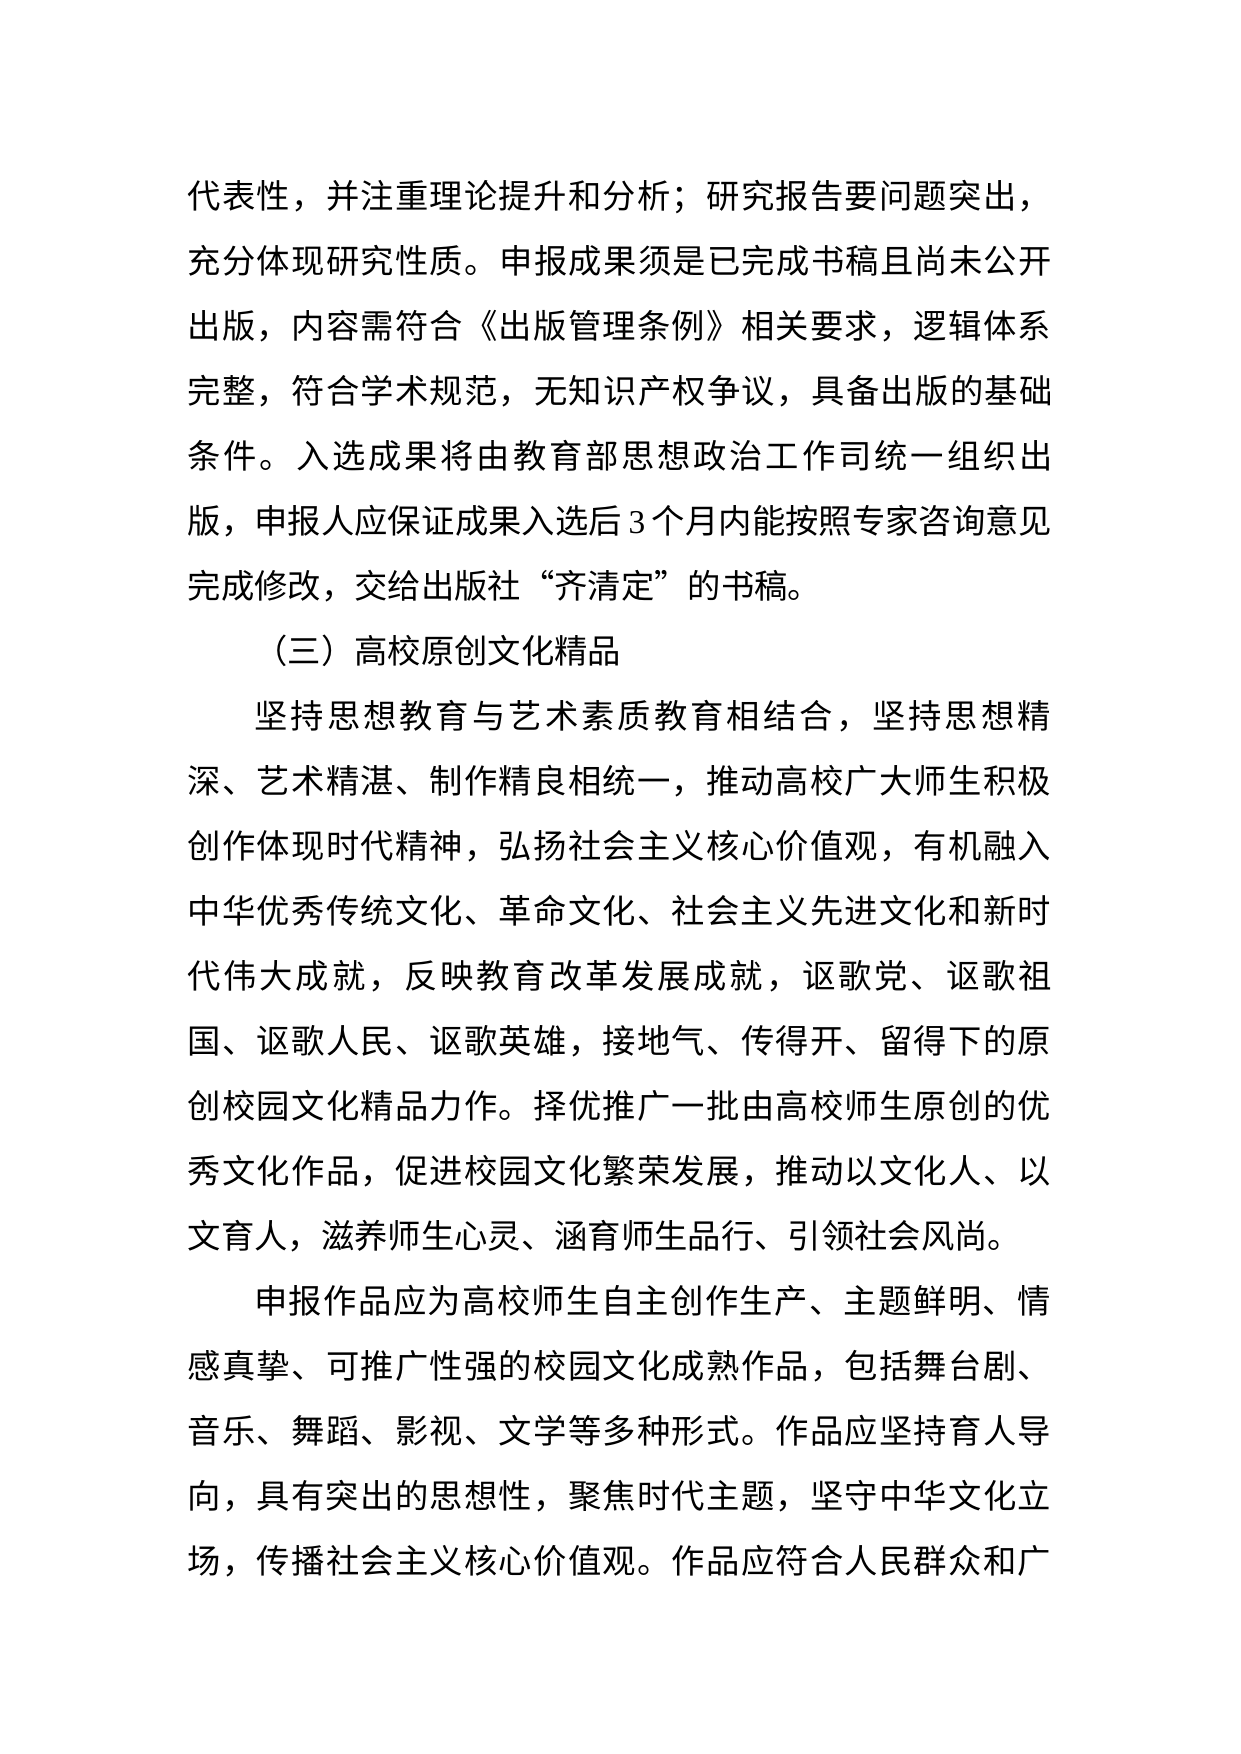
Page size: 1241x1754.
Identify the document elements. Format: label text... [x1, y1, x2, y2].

text 坚持思想教育与艺术素质教育相结合，坚持思想精深、艺术精湛、制作精良相统一，推动高校广大师生积极创作体现时代精神，弘扬社会主义核心价值观，有机融入中华优秀传统文化、革命文化、社会主义先进文化和新时代伟大成就，反映教育改革发展成就，讴歌党、讴歌祖国、讴歌人民、讴歌英雄，接地气、传得开、留得下的原创校园文化精品力作。择优推广一批由高校师生原创的优秀文化作品，促进校园文化繁荣发展，推动以文化人、以文育人，滋养师生心灵、涵育师生品行、引领社会风尚。 [187, 682, 1053, 1267]
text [187, 162, 1053, 617]
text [187, 1267, 1053, 1592]
text （三）高校原创文化精品 [187, 617, 1053, 682]
